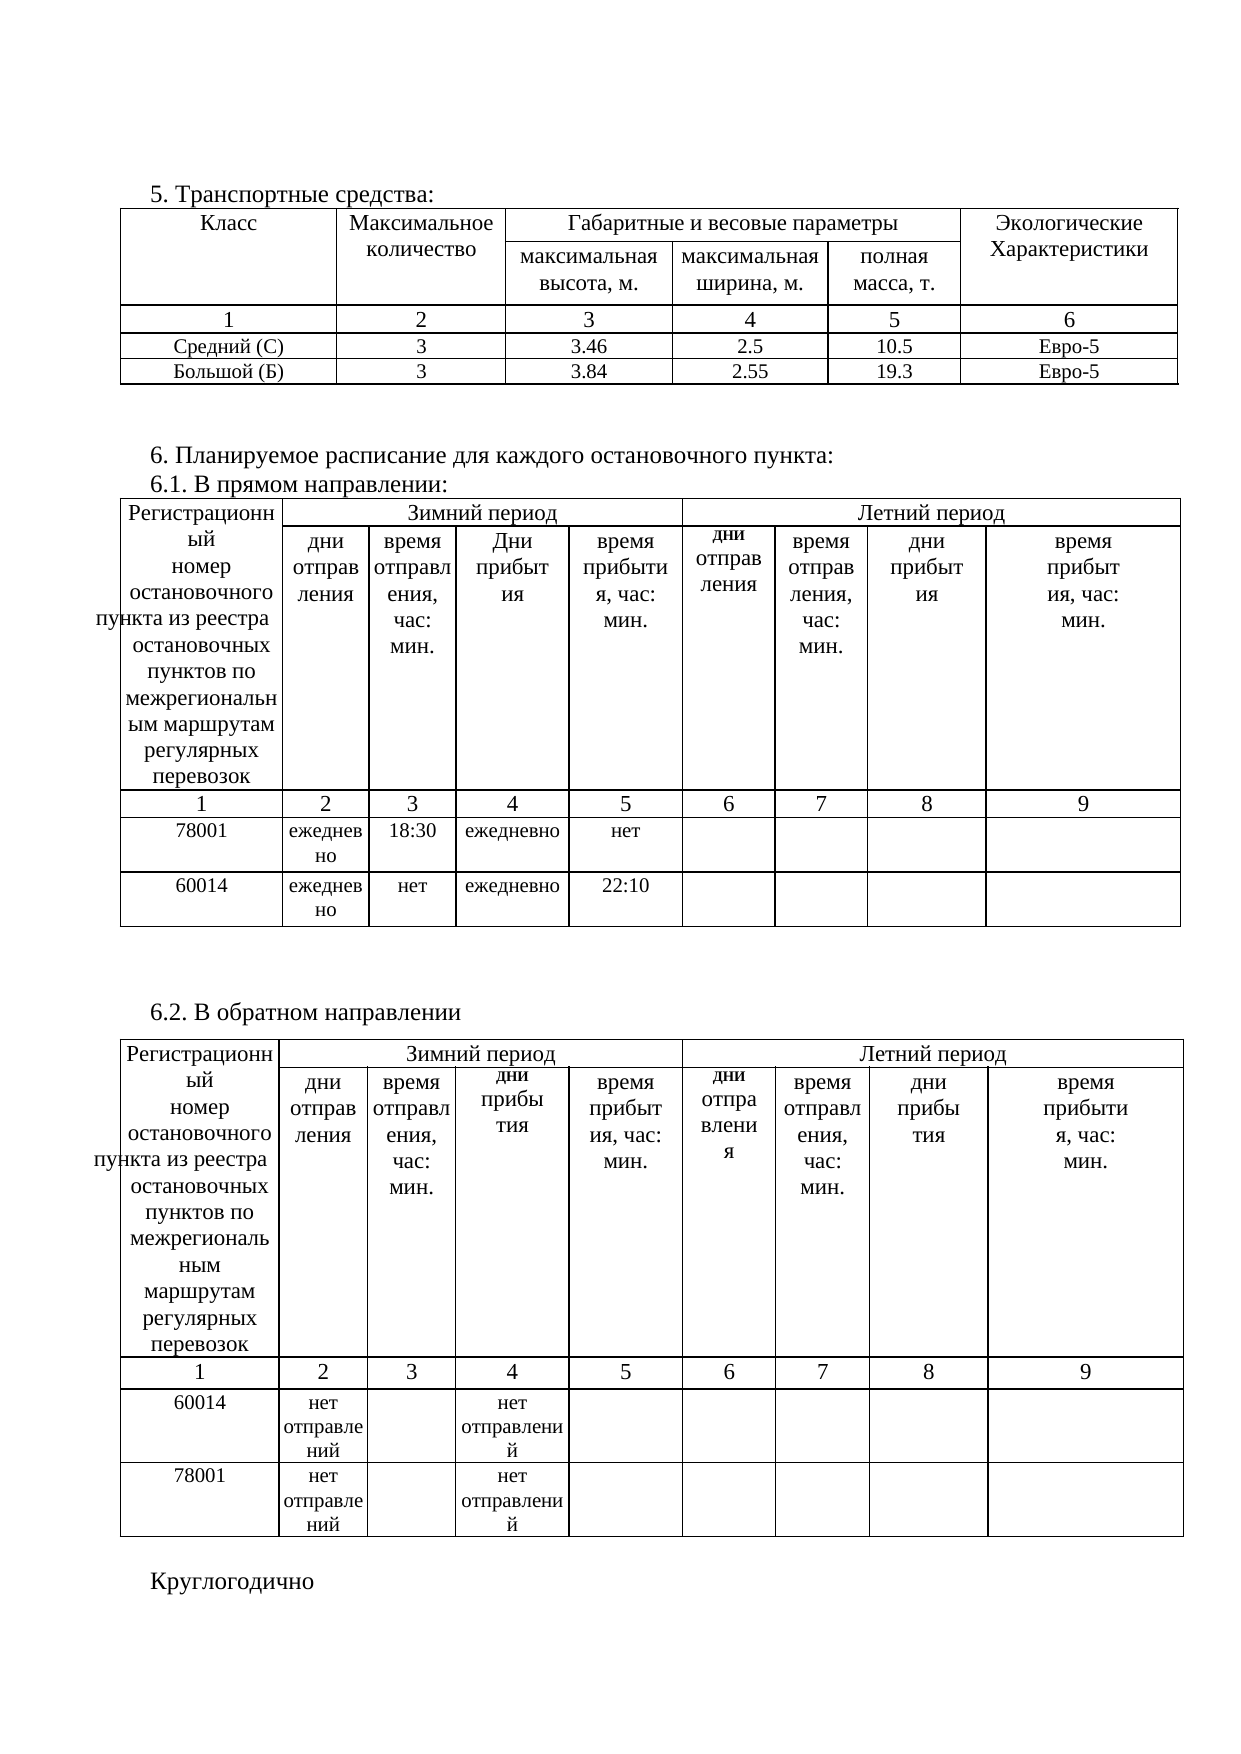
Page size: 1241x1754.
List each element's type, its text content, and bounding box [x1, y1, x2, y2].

table_cell [868, 818, 985, 871]
table_header Экологические Характеристики [961, 209, 1177, 304]
table_cell дни прибыт ия [868, 527, 985, 789]
table_cell Большой (Б) [121, 359, 336, 383]
table_cell [870, 1390, 987, 1462]
table_cell нет [370, 873, 455, 926]
table_cell [776, 818, 867, 871]
table_cell 6 [683, 791, 774, 817]
table_cell [776, 1390, 869, 1462]
table_cell время отправ ления, час: мин. [776, 527, 867, 789]
table_cell 9 [989, 1358, 1183, 1388]
table_cell 7 [776, 1358, 869, 1388]
table_header Максимальное количество [337, 209, 505, 304]
table_cell ежедневно [283, 818, 368, 871]
table_cell Евро-5 [961, 359, 1177, 383]
table_cell 6 [683, 1358, 775, 1388]
table_header Зимний период [283, 499, 682, 525]
table_cell [989, 1390, 1183, 1462]
table_cell [987, 818, 1180, 871]
table_cell 78001 [121, 1463, 278, 1536]
table_cell время отправл ения, час: мин. [370, 527, 455, 789]
text 6. Планируемое расписание для каждого остановочного пункта: [150, 440, 1090, 469]
table_cell [683, 818, 774, 871]
table_cell [987, 873, 1180, 926]
table_cell нет отправлений [280, 1390, 367, 1462]
table_cell 2 [337, 306, 505, 332]
table_cell ежедневно [283, 873, 368, 926]
table_cell Дни прибыт ия [457, 527, 568, 789]
table_cell 19.3 [829, 359, 960, 383]
table_cell 2.55 [673, 359, 827, 383]
table_cell [776, 1463, 869, 1536]
table_cell [683, 1390, 775, 1462]
table_cell ДНИ прибы тия [456, 1068, 568, 1356]
table_header Летний период [683, 499, 1180, 525]
table_cell 10.5 [829, 334, 960, 358]
table_cell 2 [280, 1358, 367, 1388]
table_cell ДНИ отправ ления [683, 527, 774, 789]
table_cell время прибыт ия, час: мин. [987, 527, 1180, 789]
table_cell Средний (С) [121, 334, 336, 358]
table_cell 78001 [121, 818, 282, 871]
table_cell 7 [776, 791, 867, 817]
table_cell 60014 [121, 873, 282, 926]
table_header Летний период [683, 1040, 1183, 1066]
table_cell 4 [456, 1358, 568, 1388]
table_cell ежедневно [457, 818, 568, 871]
table_header Регистрационный номер остановочного пункта из реестра остановочных пунктов по межрегиональным маршрутам регулярных перевозок [121, 499, 282, 789]
table_cell 3.84 [506, 359, 672, 383]
table_cell 18:30 [370, 818, 455, 871]
table_cell 8 [870, 1358, 987, 1388]
table_cell 22:10 [570, 873, 682, 926]
table_cell 1 [121, 306, 336, 332]
table_cell максимальная ширина, м. [673, 242, 827, 304]
text 6.2. В обратном направлении [150, 997, 1090, 1026]
table_cell полная масса, т. [829, 242, 960, 304]
table_cell 9 [987, 791, 1180, 817]
table_cell нет [570, 818, 682, 871]
table_cell максимальная высота, м. [506, 242, 672, 304]
table_cell 3 [337, 359, 505, 383]
table_cell [868, 873, 985, 926]
table_header Зимний период [280, 1040, 682, 1066]
text 5. Транспортные средства: [150, 179, 1090, 207]
table_cell Евро-5 [961, 334, 1177, 358]
table_cell время отправл ения, час: мин. [776, 1068, 869, 1356]
table_cell 8 [868, 791, 985, 817]
table_cell время отправл ения, час: мин. [368, 1068, 455, 1356]
table_cell время прибыти я, час: мин. [570, 527, 682, 789]
table_cell 2 [283, 791, 368, 817]
table_cell 3 [337, 334, 505, 358]
table_cell 5 [570, 1358, 682, 1388]
table_cell 3 [368, 1358, 455, 1388]
table_cell [570, 1390, 682, 1462]
table_cell ежедневно [457, 873, 568, 926]
table_cell [683, 873, 774, 926]
table_cell 4 [457, 791, 568, 817]
table_cell время прибыт ия, час: мин. [570, 1068, 682, 1356]
table_cell 4 [673, 306, 827, 332]
table_cell [989, 1463, 1183, 1536]
table_cell 1 [121, 791, 282, 817]
table_header Регистрационный номер остановочного пункта из реестра остановочных пунктов по межрегиональным маршрутам регулярных перевозок [121, 1040, 278, 1356]
table_cell [776, 873, 867, 926]
table_cell [368, 1390, 455, 1462]
table_cell 5 [570, 791, 682, 817]
table_cell 1 [121, 1358, 278, 1388]
text 6.1. В прямом направлении: [150, 469, 1090, 497]
table_header Габаритные и весовые параметры [506, 209, 960, 241]
table_header Класс [121, 209, 336, 304]
table_cell нет отправлений [456, 1390, 568, 1462]
table_cell 5 [829, 306, 960, 332]
table_cell 2.5 [673, 334, 827, 358]
table_cell [870, 1463, 987, 1536]
table_cell ДНИ отпра влени я [683, 1068, 775, 1356]
table_cell время прибыти я, час: мин. [989, 1068, 1183, 1356]
table_cell [368, 1463, 455, 1536]
table_cell нет отправлений [280, 1463, 367, 1536]
table_cell нет отправлений [456, 1463, 568, 1536]
table_cell дни отправ ления [280, 1068, 367, 1356]
table_cell дни отправ ления [283, 527, 368, 789]
text Круглогодично [150, 1566, 1090, 1595]
table_cell [683, 1463, 775, 1536]
table_cell 3 [506, 306, 672, 332]
table_cell дни прибы тия [870, 1068, 987, 1356]
table_cell [570, 1463, 682, 1536]
table_cell 6 [961, 306, 1177, 332]
table_cell 60014 [121, 1390, 278, 1462]
table_cell 3 [370, 791, 455, 817]
table_cell 3.46 [506, 334, 672, 358]
